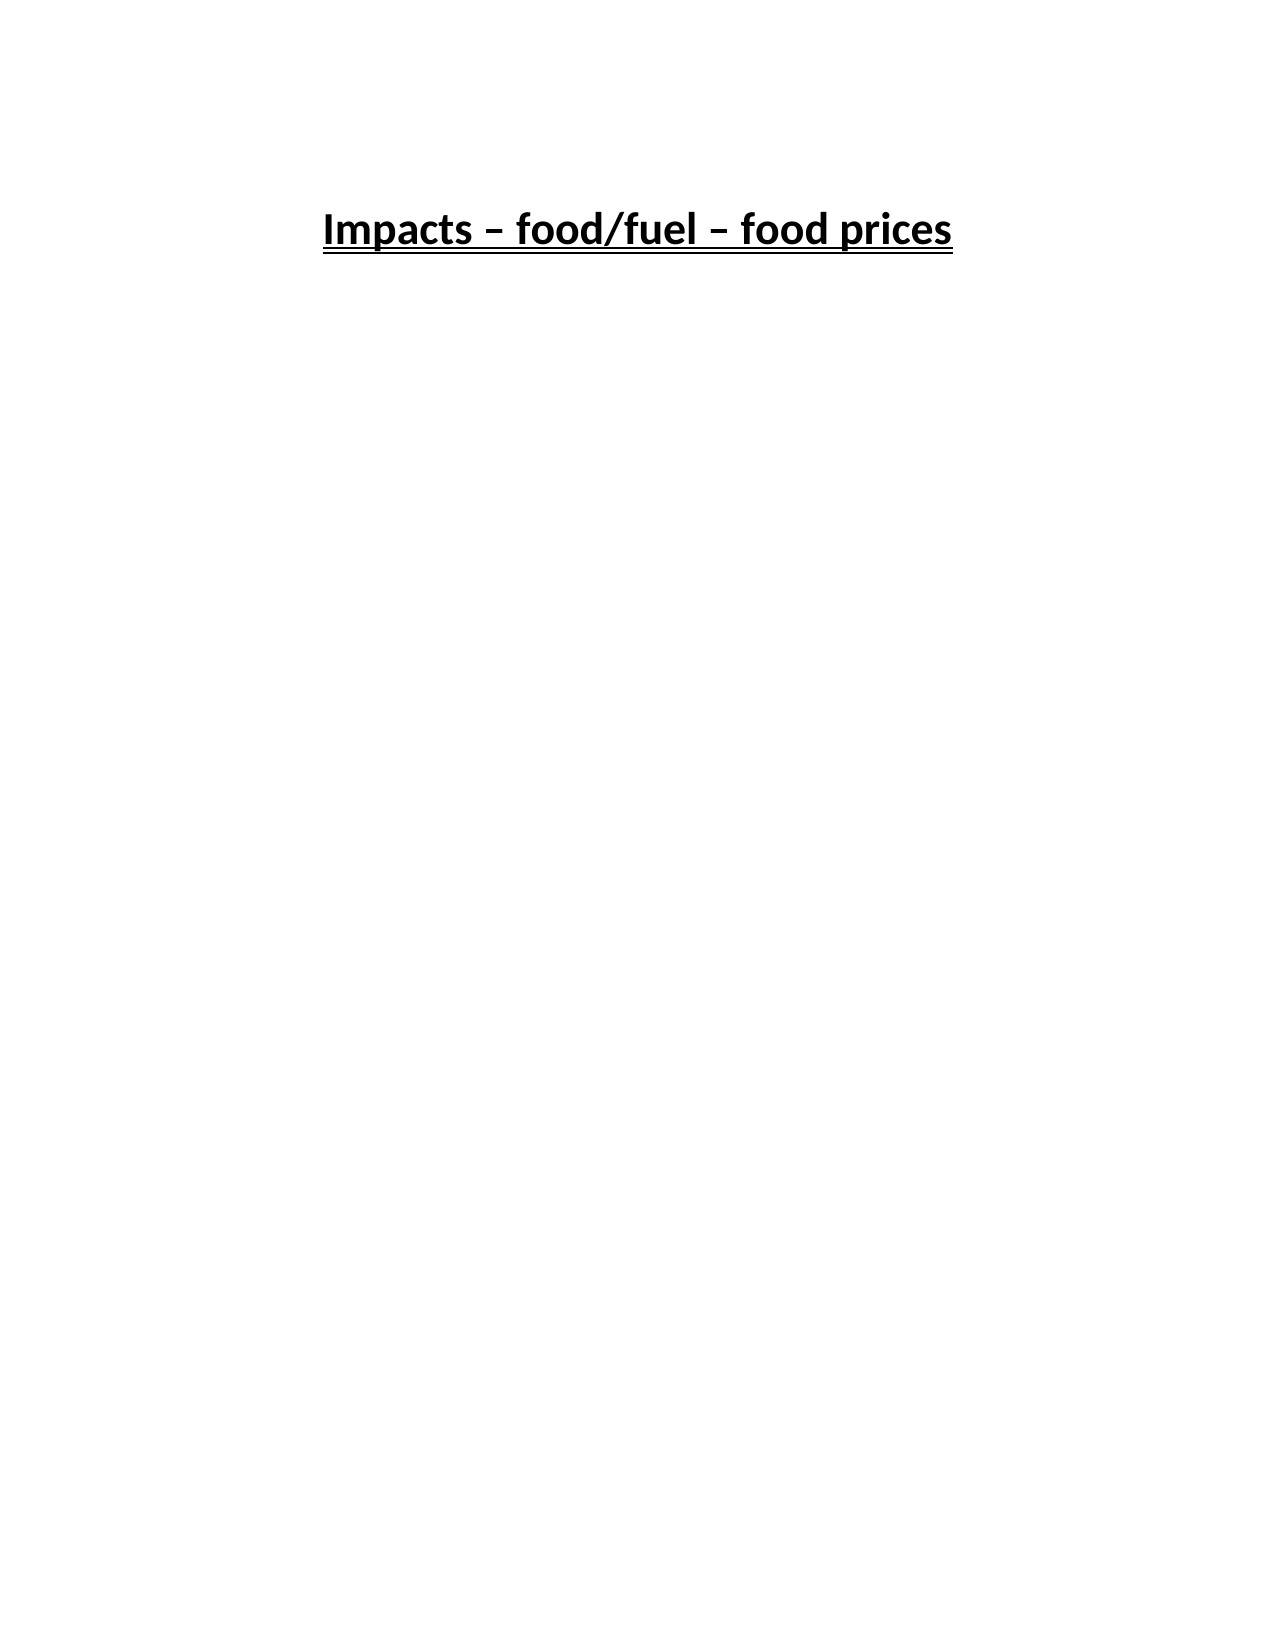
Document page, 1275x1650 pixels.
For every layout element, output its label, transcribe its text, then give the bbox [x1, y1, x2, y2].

subtitle Impacts – food/fuel – food prices [150, 200, 1125, 256]
